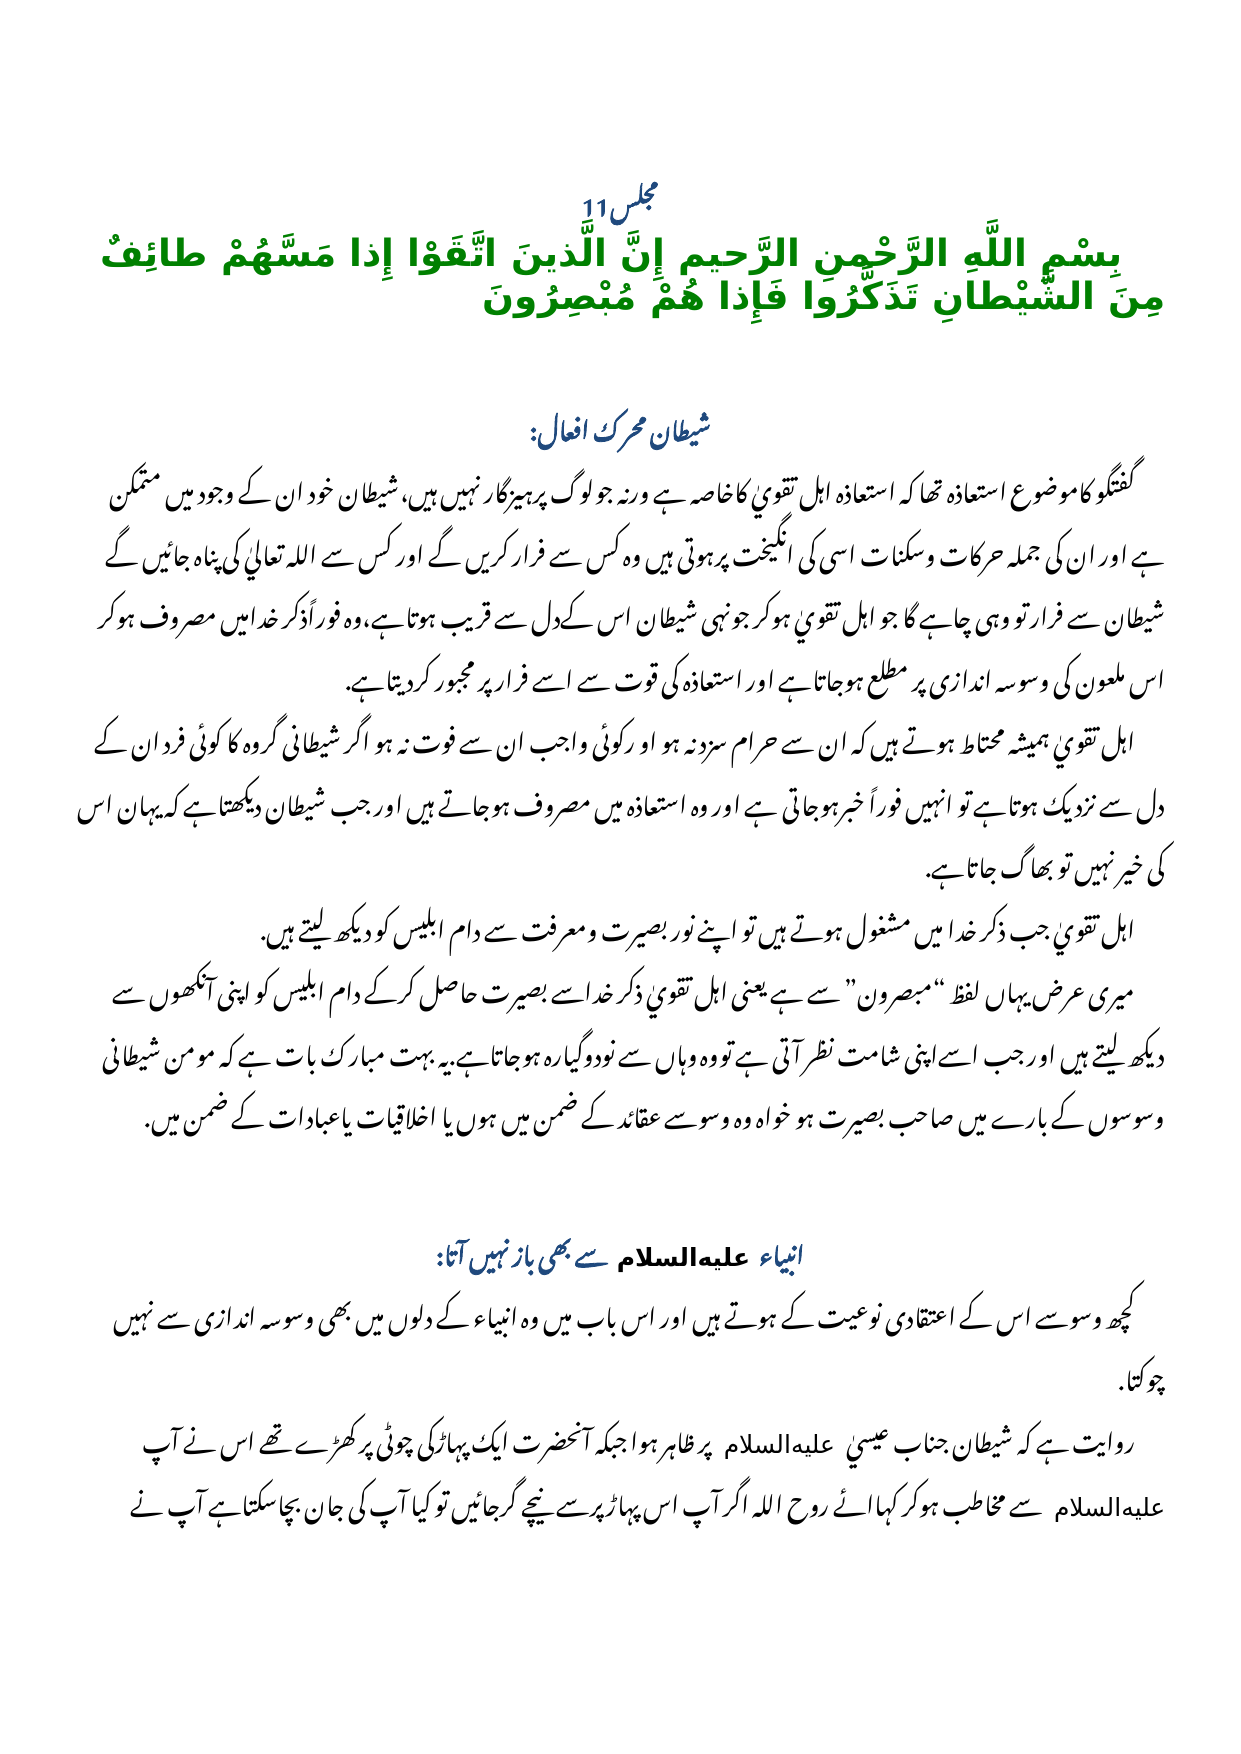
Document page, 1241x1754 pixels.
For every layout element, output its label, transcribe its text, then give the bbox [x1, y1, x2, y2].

subtitle شیطان محرک افعال: [75, 393, 1165, 456]
subtitle انبیاء عليه‌السلام سے بھی باز نہیں آتا: [75, 1218, 1165, 1281]
text گفتگو کاموضوع استعاذہ تھا کہ استعاذہ اہل تقويٰ کاخاصہ ہے ورنہ جولوگ پرہیزگار نہیں ہیں،شیطان خود ان کے وجود میں متمکن ہے اور ان کی جملہ حرکات وسکنات اسی کی انگیخت پرہوتی ہیں وہ کس سے فرار کریں گے اور کس سے اللہ تعاليٰ کی پناہ جائیں گے شیطان سے فرار تو وہی چاہے گا جو اہل تقويٰ ہوکر جونہی شیطان اس کےدل سے قریب ہوتاہے،وہ فوراًذکر خدامیں مصروف ہوکر اس ملعون کی وسوسہ اندازی پر مطلع ہوجاتاہے اور استعاذہ کی قوت سے اسے فرار پر مجبور کردیتاہے. [75, 456, 1165, 706]
subtitle مجلس11 [75, 169, 1165, 231]
text اہل تقويٰ جب ذکر خدا میں مشغول ہوتے ہیں تو اپنے نور بصیرت ومعرفت سے دام ابلیس کو دیکھ لیتے ہیں. [75, 893, 1165, 956]
text اہل تقويٰ ہمیشہ محتاط ہوتے ہیں کہ ان سے حرام سزد نہ ہو او رکوئی واجب ان سے فوت نہ ہو اگر شیطانی گروہ کا کوئی فرد ان کے دل سے نزدیک ہوتاہے تو انہیں فوراً خبرہوجاتی ہے اور وہ استعاذہ میں مصروف ہوجاتے ہیں اور جب شیطان دیکھتاہے کہ یہان اس کی خیر نہیں تو بھاگ جاتاہے. [75, 706, 1165, 893]
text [75, 1406, 1165, 1531]
text بِسْمِ اللَّهِ الرَّحْمنِ الرَّحیم‏ إِنَّ الَّذینَ اتَّقَوْا إِذا مَسَّهُمْ طائِفٌ مِنَ الشَّيْطانِ تَذَكَّرُوا فَإِذا هُمْ مُبْصِرُونَ [75, 231, 1165, 318]
text کچھ وسوسے اس کے اعتقادی نوعیت کے ہوتے ہیں اور اس باب میں وہ انبیاء کے دلوں میں بھی وسوسہ اندازی سے نہیں چوکتا. [75, 1281, 1165, 1406]
text میری عرض یہاں لفظ “مبصرون” سے ہے یعنی اہل تقويٰ ذکر خداسے بصیرت حاصل کرکے دام ابلیس کو اپنی آنکھوں سے دیکھ لیتے ہیں اور جب اسےاپنی شامت نظر آتی ہے تووہ وہاں سے نودوگیارہ ہوجاتاہے.یہ بہت مبارک بات ہے کہ مومن شیطانی وسوسوں کے بارے میں صاحب بصیرت ہو خواہ وہ وسوسے عقائد کے ضمن میں ہوں یا اخلاقیات یاعبادات کے ضمن میں. [75, 956, 1165, 1143]
